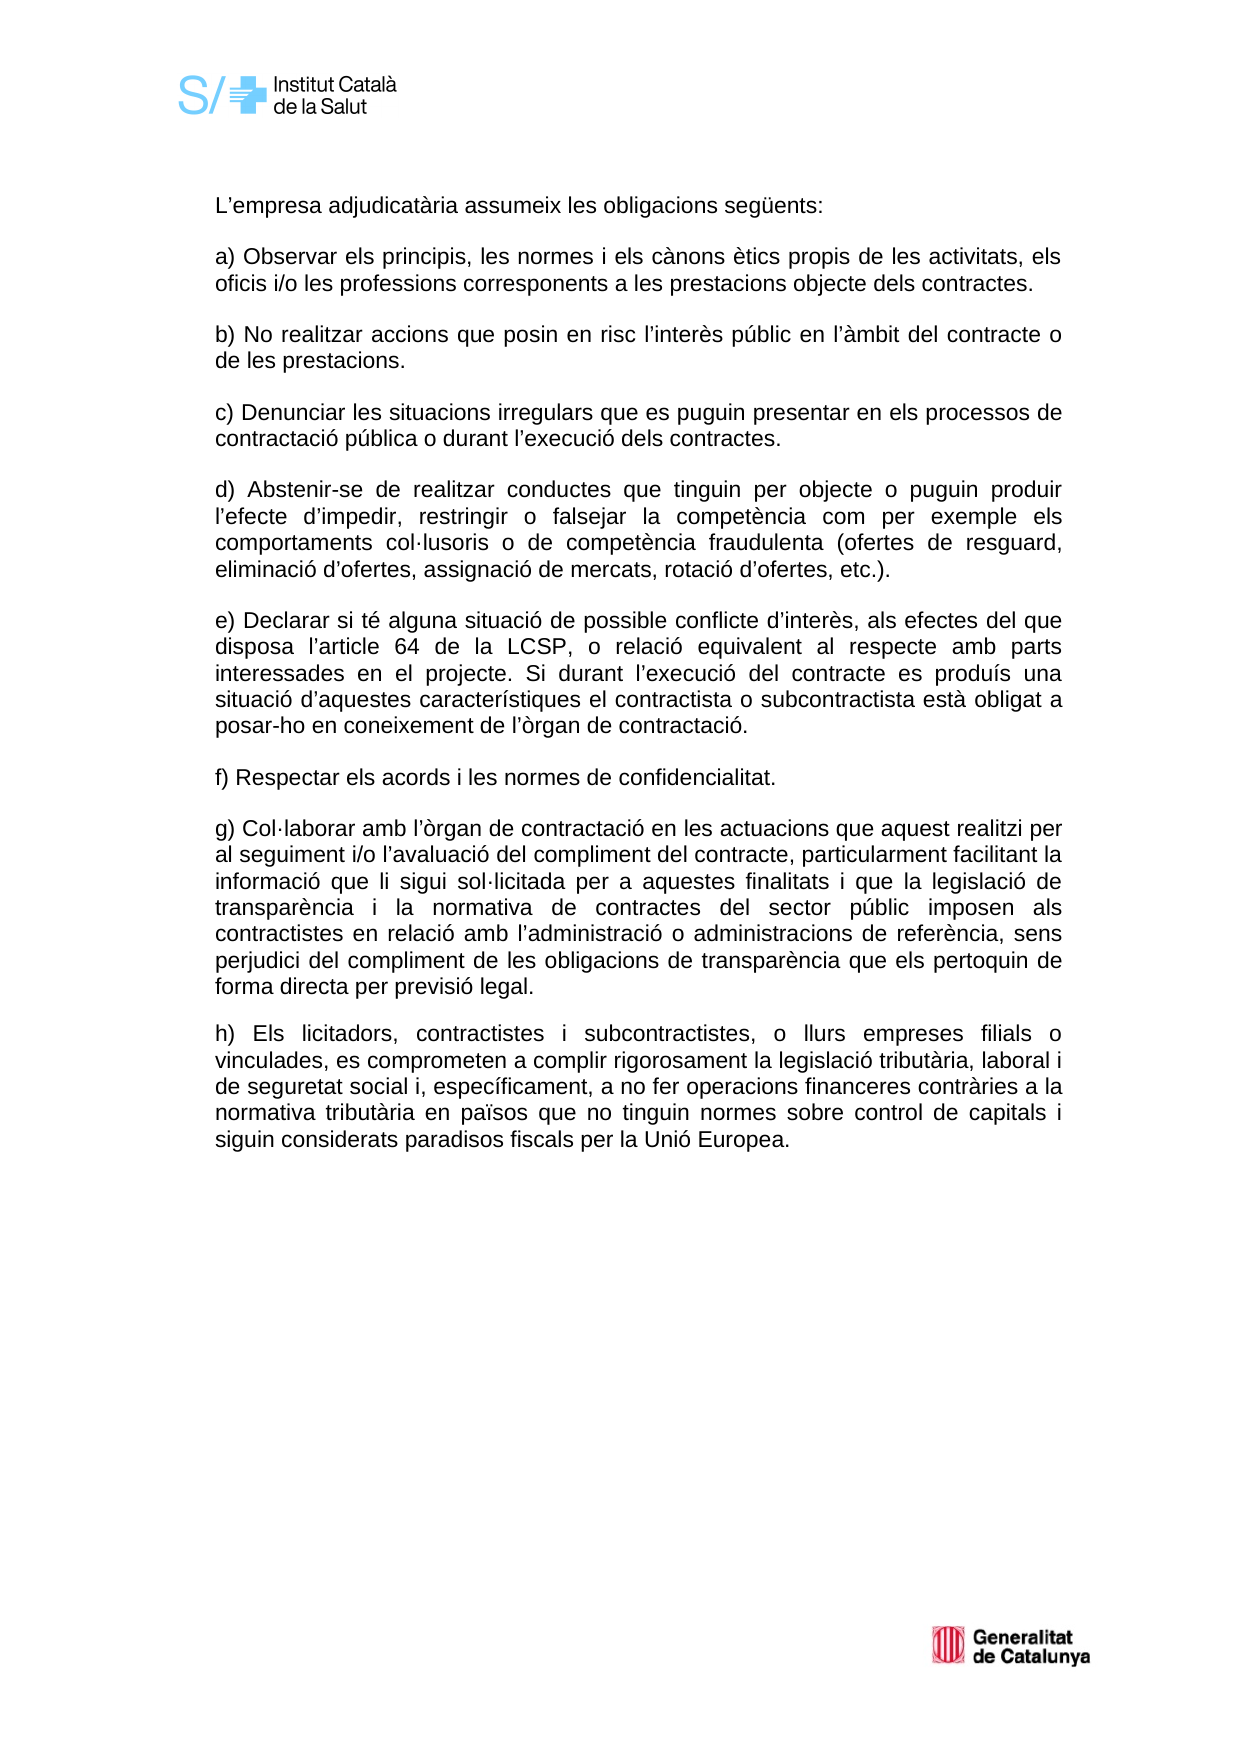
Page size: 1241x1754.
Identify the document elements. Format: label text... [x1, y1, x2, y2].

text b) No realitzar accions que posin en risc l’interès públic en l’àmbit del contracte o de les prestacions. [215, 321, 1063, 374]
text h) Els licitadors, contractistes i subcontractistes, o llurs empreses filials o vinculades, es comprometen a complir rigorosament la legislació tributària, laboral i de seguretat social i, específicament, a no fer operacions financeres contràries a la normativa tributària en països que no tinguin normes sobre control de capitals i siguin considerats paradisos fiscals per la Unió Europea. [215, 1020, 1063, 1152]
picture [177, 73, 399, 118]
text f) Respectar els acords i les normes de confidencialitat. [215, 764, 1063, 790]
text a) Observar els principis, les normes i els cànons ètics propis de les activitats, els oficis i/o les professions corresponents a les prestacions objecte dels contractes. [215, 243, 1063, 296]
text e) Declarar si té alguna situació de possible conflicte d’interès, als efectes del que disposa l’article 64 de la LCSP, o relació equivalent al respecte amb parts interessades en el projecte. Si durant l’execució del contracte es produís una situació d’aquestes característiques el contractista o subcontractista està obligat a posar-ho en coneixement de l’òrgan de contractació. [215, 607, 1063, 739]
text L’empresa adjudicatària assumeix les obligacions següents: [215, 192, 1063, 218]
text g) Col·laborar amb l’òrgan de contractació en les actuacions que aquest realitzi per al seguiment i/o l’avaluació del compliment del contracte, particularment facilitant la informació que li sigui sol·licitada per a aquestes finalitats i que la legislació de transparència i la normativa de contractes del sector públic imposen als contractistes en relació amb l’administració o administracions de referència, sens perjudici del compliment de les obligacions de transparència que els pertoquin de forma directa per previsió legal. [215, 815, 1063, 999]
text d) Abstenir-se de realitzar conductes que tinguin per objecte o puguin produir l’efecte d’impedir, restringir o falsejar la competència com per exemple els comportaments col·lusoris o de competència fraudulenta (ofertes de resguard, eliminació d’ofertes, assignació de mercats, rotació d’ofertes, etc.). [215, 476, 1063, 582]
text c) Denunciar les situacions irregulars que es puguin presentar en els processos de contractació pública o durant l’execució dels contractes. [215, 399, 1063, 451]
picture [893, 1619, 1129, 1672]
